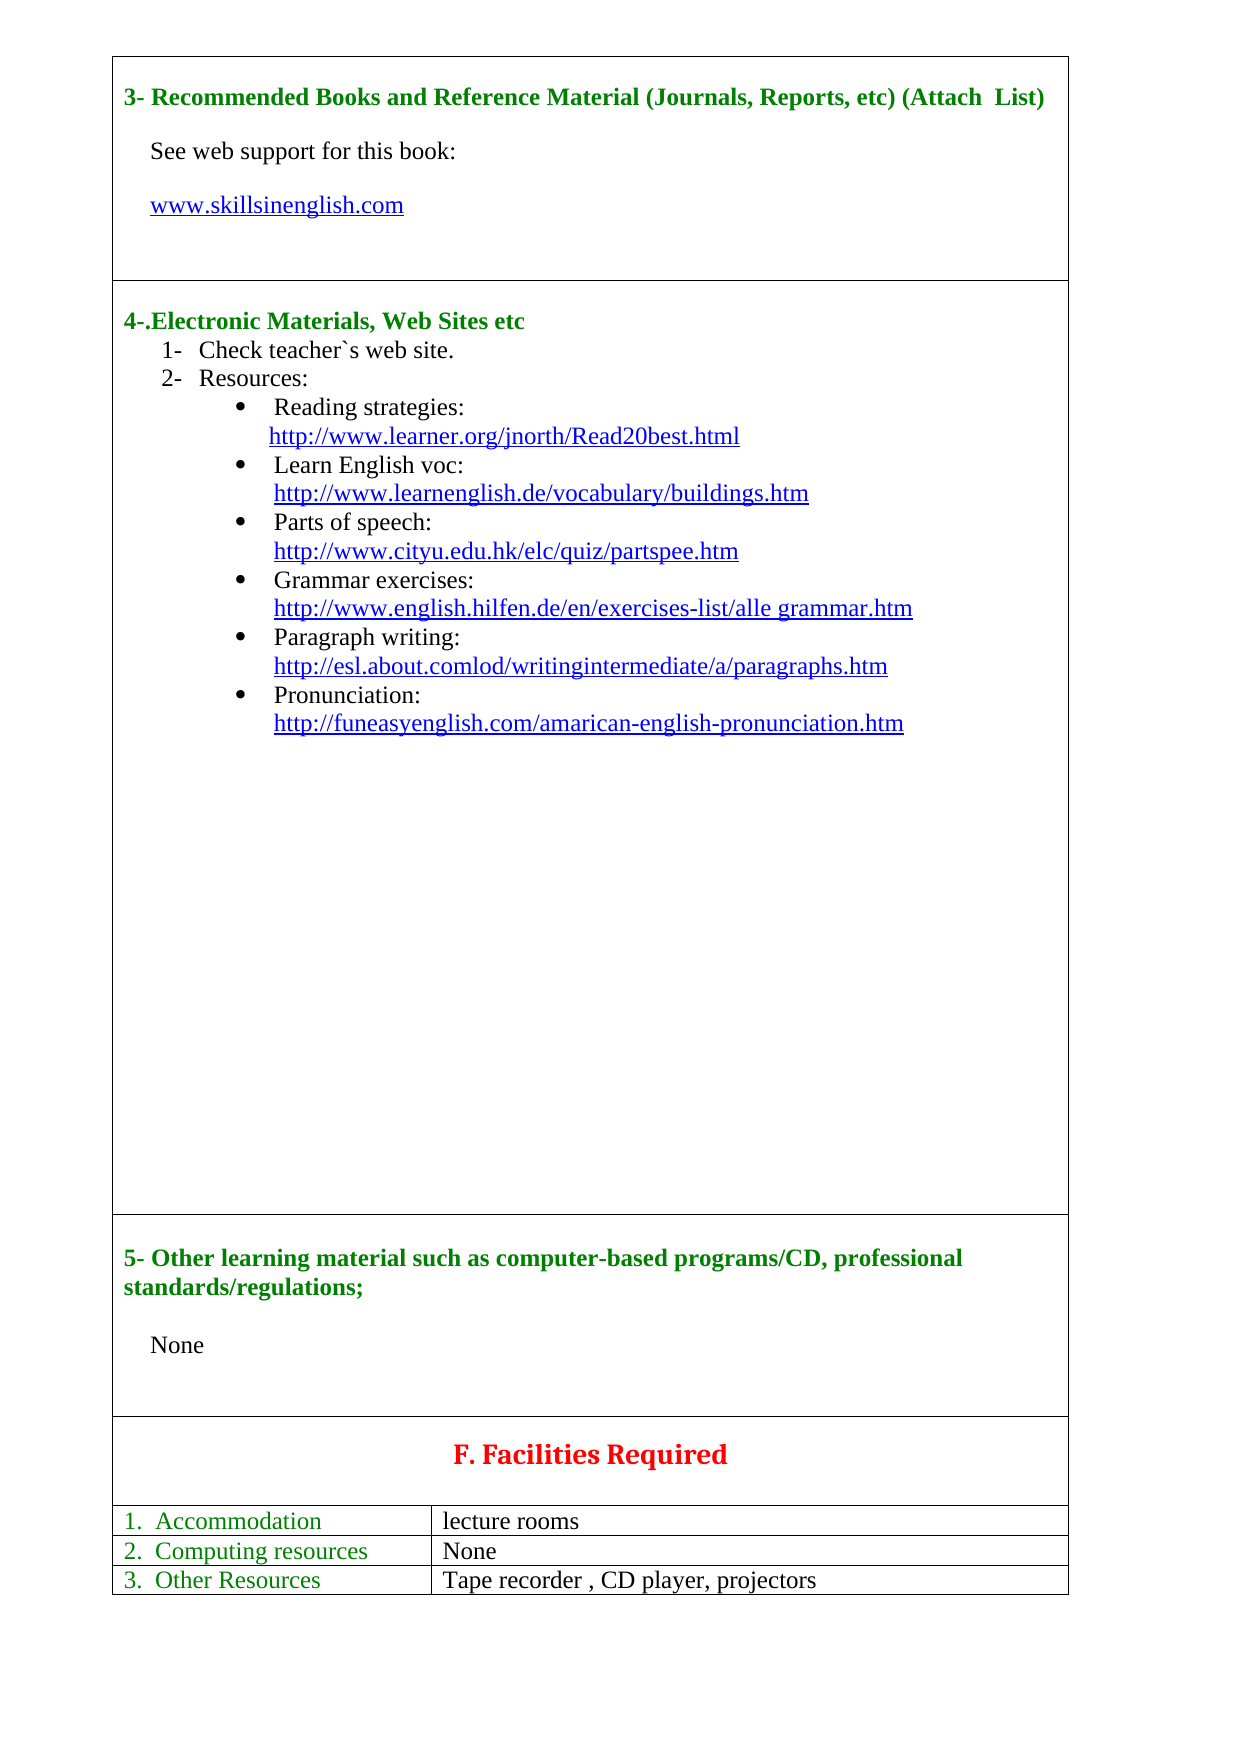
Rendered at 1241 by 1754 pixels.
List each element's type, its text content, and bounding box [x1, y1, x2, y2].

table_cell None [432, 1536, 1068, 1564]
table_cell Tape recorder , CD player, projectors [432, 1566, 1068, 1594]
table_cell 3- Recommended Books and Reference Material (Journals, Reports, etc) (Attach List) See web support for this book: www.skillsinenglish.com [113, 57, 1068, 280]
table_cell 4-.Electronic Materials, Web Sites etc Check teacher`s web site. Resources: Reading strategies: http://www.learner.org/jnorth/Read20best.html Learn English voc: http://www.learnenglish.de/vocabulary/buildings.htm Parts of speech: http://www.cityu.edu.hk/elc/quiz/partspee.htm Grammar exercises: http://www.english.hilfen.de/en/exercises-list/alle grammar.htm Paragraph writing: http://esl.about.comlod/writingintermediate/a/paragraphs.htm Pronunciation: http://funeasyenglish.com/amarican-english-pronunciation.htm [113, 281, 1068, 1214]
table_cell 2. Computing resources [113, 1536, 431, 1564]
table_cell F. Facilities Required [113, 1417, 1068, 1505]
table_cell lecture rooms [432, 1506, 1068, 1535]
table_cell 1. Accommodation [113, 1506, 431, 1535]
table_cell 3. Other Resources [113, 1566, 431, 1594]
table_cell 5- Other learning material such as computer-based programs/CD, professional standards/regulations; None [113, 1215, 1068, 1416]
